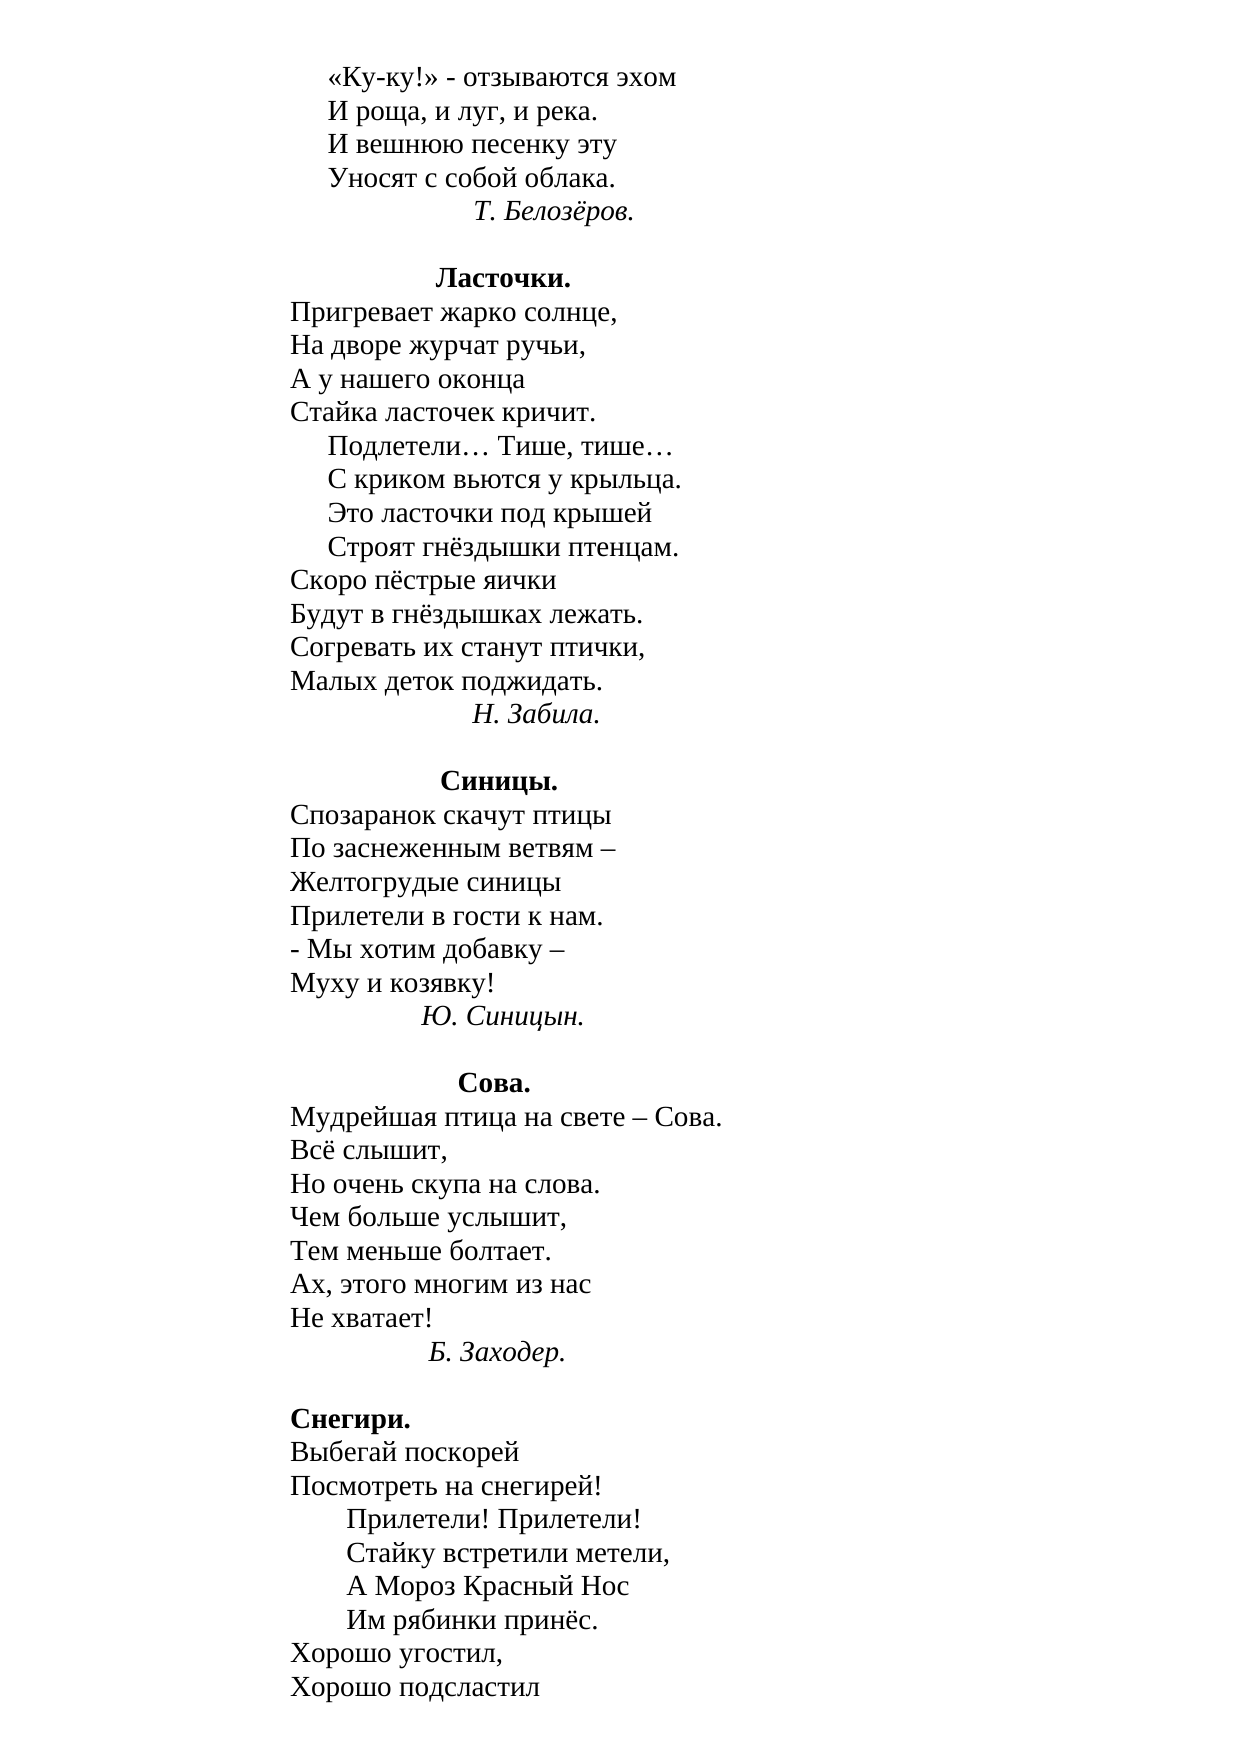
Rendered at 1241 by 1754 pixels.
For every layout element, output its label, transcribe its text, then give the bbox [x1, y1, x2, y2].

text Малых деток поджидать. [290, 663, 1152, 696]
text Будут в гнёздышках лежать. [290, 596, 1152, 629]
text Снегири. [290, 1401, 1152, 1434]
text Посмотреть на снегирей! [290, 1468, 1152, 1501]
text Синицы. [290, 763, 1152, 797]
text Им рябинки принёс. [346, 1602, 1152, 1636]
text А у нашего оконца [290, 361, 1152, 394]
text Хорошо подсластил [290, 1669, 1152, 1703]
text По заснеженным ветвям – [290, 831, 1152, 864]
text Но очень скупа на слова. [290, 1166, 1152, 1199]
text Стайка ласточек кричит. [290, 394, 1152, 428]
text Согревать их станут птички, [290, 629, 1152, 663]
text Строят гнёздышки птенцам. [327, 529, 1152, 562]
text Ах, этого многим из нас [290, 1267, 1152, 1300]
text Не хватает! [290, 1300, 1152, 1334]
text Стайку встретили метели, [346, 1535, 1152, 1568]
text Всё слышит, [290, 1132, 1152, 1166]
text Пригревает жарко солнце, [290, 294, 1152, 327]
text Спозаранок скачут птицы [290, 797, 1152, 831]
text Желтогрудые синицы [290, 864, 1152, 898]
text Тем меньше болтает. [290, 1233, 1152, 1267]
text И роща, и луг, и река. [327, 93, 1152, 126]
text Ласточки. [327, 260, 1152, 294]
text Б. Заходер. [290, 1334, 1152, 1367]
text Прилетели в гости к нам. [290, 898, 1152, 931]
text Муху и козявку! [290, 965, 1152, 998]
text Чем больше услышит, [290, 1199, 1152, 1233]
text Выбегай поскорей [290, 1434, 1152, 1468]
text Скоро пёстрые яички [290, 562, 1152, 596]
text «Ку-ку!» - отзываются эхом [327, 59, 1152, 93]
text С криком вьются у крыльца. [327, 462, 1152, 495]
text Это ласточки под крышей [327, 495, 1152, 529]
text Н. Забила. [290, 696, 1152, 730]
text Прилетели! Прилетели! [346, 1501, 1152, 1535]
text Подлетели… Тише, тише… [327, 428, 1152, 462]
text На дворе журчат ручьи, [290, 327, 1152, 361]
text А Мороз Красный Нос [346, 1568, 1152, 1602]
text Хорошо угостил, [290, 1636, 1152, 1669]
text И вешнюю песенку эту [327, 126, 1152, 160]
text Уносят с собой облака. [327, 160, 1152, 193]
text Сова. [290, 1065, 1152, 1099]
text Ю. Синицын. [290, 998, 1152, 1032]
text Мудрейшая птица на свете – Сова. [290, 1099, 1152, 1132]
text Т. Белозёров. [327, 193, 1152, 227]
text - Мы хотим добавку – [290, 931, 1152, 965]
